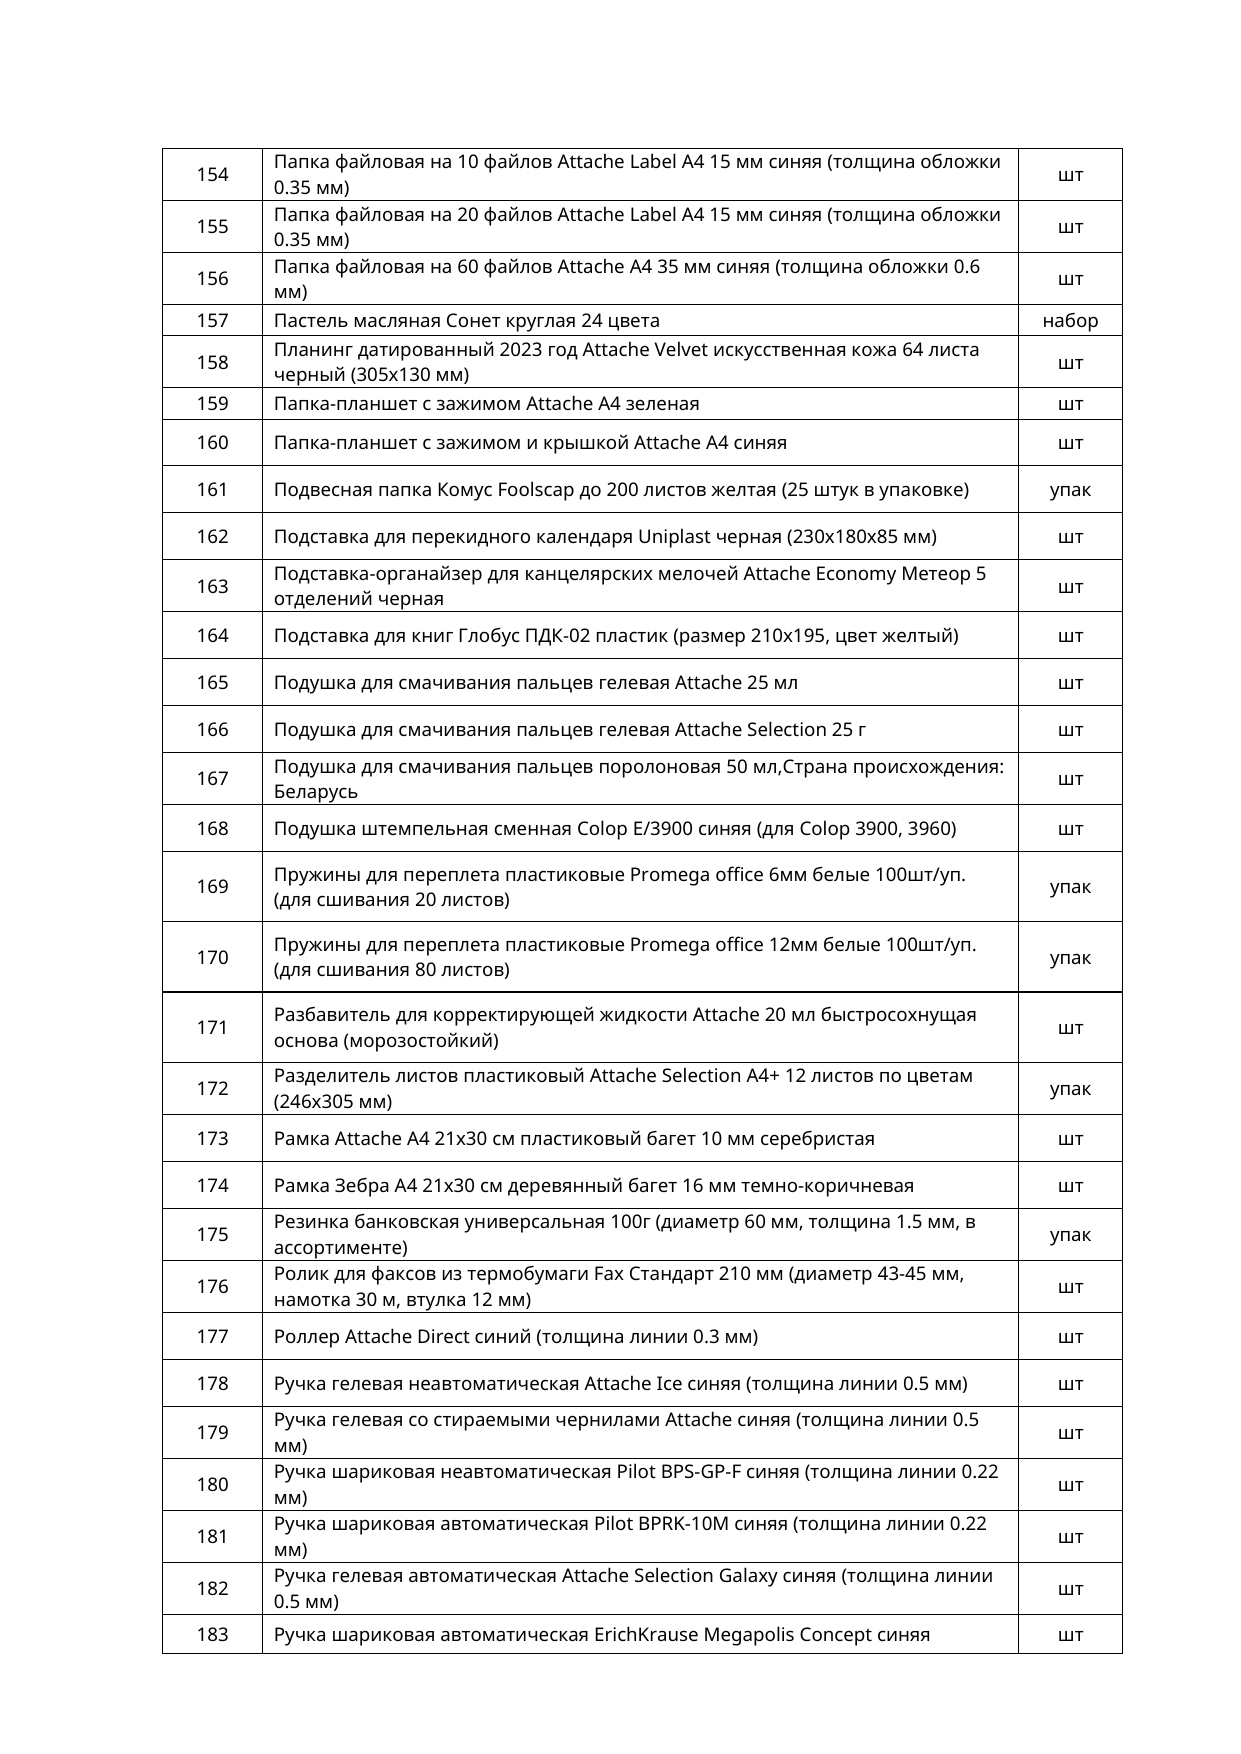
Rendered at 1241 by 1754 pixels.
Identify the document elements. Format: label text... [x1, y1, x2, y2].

table_cell шт [1019, 659, 1122, 705]
table_cell шт [1019, 253, 1122, 304]
table_cell 171 [163, 993, 262, 1062]
table_cell 161 [163, 466, 262, 512]
table_cell 159 [163, 388, 262, 418]
table_cell Подвесная папка Комус Foolscap до 200 листов желтая (25 штук в упаковке) [263, 466, 1018, 512]
table_cell шт [1019, 560, 1122, 611]
table_cell Подушка штемпельная сменная Colop E/3900 синяя (для Colop 3900, 3960) [263, 805, 1018, 851]
table_cell шт [1019, 1511, 1122, 1562]
table_cell Подставка для перекидного календаря Uniplast черная (230x180x85 мм) [263, 513, 1018, 559]
table_cell 154 [163, 149, 262, 200]
table_cell Резинка банковская универсальная 100г (диаметр 60 мм, толщина 1.5 мм, в ассортименте) [263, 1209, 1018, 1260]
table_cell Подставка для книг Глобус ПДК-02 пластик (размер 210x195, цвет желтый) [263, 612, 1018, 658]
table_cell шт [1019, 612, 1122, 658]
table_cell 157 [163, 305, 262, 335]
table_cell 180 [163, 1459, 262, 1510]
table_cell 174 [163, 1162, 262, 1208]
table_cell Подставка-органайзер для канцелярских мелочей Attache Economy Метеор 5 отделений черная [263, 560, 1018, 611]
table_cell 162 [163, 513, 262, 559]
table_cell Пружины для переплета пластиковые Promega office 6мм белые 100шт/уп. (для сшивания 20 листов) [263, 852, 1018, 921]
table_cell Рамка Зебра А4 21х30 см деревянный багет 16 мм темно-коричневая [263, 1162, 1018, 1208]
table_cell шт [1019, 1261, 1122, 1312]
table_cell шт [1019, 1115, 1122, 1161]
table_cell шт [1019, 1360, 1122, 1406]
table_cell Папка файловая на 20 файлов Attache Label A4 15 мм синяя (толщина обложки 0.35 мм) [263, 201, 1018, 252]
table_cell упак [1019, 1063, 1122, 1114]
table_cell 177 [163, 1313, 262, 1359]
table_cell шт [1019, 805, 1122, 851]
table_cell Папка-планшет с зажимом Attache A4 зеленая [263, 388, 1018, 418]
table_cell Ручка гелевая автоматическая Attache Selection Galaxy синяя (толщина линии 0.5 мм) [263, 1563, 1018, 1614]
table_cell шт [1019, 1162, 1122, 1208]
table_cell набор [1019, 305, 1122, 335]
table_cell шт [1019, 1407, 1122, 1458]
table_cell Ручка шариковая неавтоматическая Pilot BPS-GP-F синяя (толщина линии 0.22 мм) [263, 1459, 1018, 1510]
table_cell 170 [163, 922, 262, 991]
table_cell Роллер Attache Direct синий (толщина линии 0.3 мм) [263, 1313, 1018, 1359]
table_cell шт [1019, 201, 1122, 252]
table_cell 163 [163, 560, 262, 611]
table_cell шт [1019, 388, 1122, 418]
table_cell Ролик для факсов из термобумаги Fax Стандарт 210 мм (диаметр 43-45 мм, намотка 30 м, втулка 12 мм) [263, 1261, 1018, 1312]
table_cell 168 [163, 805, 262, 851]
table_cell 175 [163, 1209, 262, 1260]
table_cell 181 [163, 1511, 262, 1562]
table_cell Папка-планшет с зажимом и крышкой Attache A4 синяя [263, 420, 1018, 465]
table_cell Рамка Attache А4 21х30 см пластиковый багет 10 мм серебристая [263, 1115, 1018, 1161]
table_cell шт [1019, 1459, 1122, 1510]
table_cell 173 [163, 1115, 262, 1161]
table_cell 183 [163, 1615, 262, 1653]
table_cell 156 [163, 253, 262, 304]
table_cell 167 [163, 753, 262, 804]
table_cell 179 [163, 1407, 262, 1458]
table_cell шт [1019, 753, 1122, 804]
table_cell Папка файловая на 10 файлов Attache Label A4 15 мм синяя (толщина обложки 0.35 мм) [263, 149, 1018, 200]
table_cell Разбавитель для корректирующей жидкости Attache 20 мл быстросохнущая основа (морозостойкий) [263, 993, 1018, 1062]
table_cell Планинг датированный 2023 год Attache Velvet искусственная кожа 64 листа черный (305х130 мм) [263, 336, 1018, 387]
table_cell 165 [163, 659, 262, 705]
table_cell 164 [163, 612, 262, 658]
table_cell 166 [163, 706, 262, 752]
table_cell шт [1019, 149, 1122, 200]
table_cell шт [1019, 1615, 1122, 1653]
table_cell Ручка гелевая неавтоматическая Attache Ice синяя (толщина линии 0.5 мм) [263, 1360, 1018, 1406]
table_cell Подушка для смачивания пальцев гелевая Attache 25 мл [263, 659, 1018, 705]
table_cell 182 [163, 1563, 262, 1614]
table_cell Пастель масляная Сонет круглая 24 цвета [263, 305, 1018, 335]
table_cell 169 [163, 852, 262, 921]
table_cell шт [1019, 706, 1122, 752]
table_cell Подушка для смачивания пальцев гелевая Attache Selection 25 г [263, 706, 1018, 752]
table_cell шт [1019, 420, 1122, 465]
table_cell шт [1019, 513, 1122, 559]
table_cell Ручка гелевая со стираемыми чернилами Attache синяя (толщина линии 0.5 мм) [263, 1407, 1018, 1458]
table_cell 158 [163, 336, 262, 387]
table_cell Разделитель листов пластиковый Attache Selection А4+ 12 листов по цветам (246x305 мм) [263, 1063, 1018, 1114]
table_cell 178 [163, 1360, 262, 1406]
table_cell упак [1019, 466, 1122, 512]
table_cell 160 [163, 420, 262, 465]
table_cell шт [1019, 336, 1122, 387]
table_cell упак [1019, 1209, 1122, 1260]
table_cell Подушка для смачивания пальцев поролоновая 50 мл,Страна происхождения: Беларусь [263, 753, 1018, 804]
table_cell шт [1019, 993, 1122, 1062]
table_cell 172 [163, 1063, 262, 1114]
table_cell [263, 1615, 1018, 1653]
table_cell упак [1019, 852, 1122, 921]
table_cell упак [1019, 922, 1122, 991]
table_cell Папка файловая на 60 файлов Attache A4 35 мм синяя (толщина обложки 0.6 мм) [263, 253, 1018, 304]
table_cell 155 [163, 201, 262, 252]
table_cell шт [1019, 1563, 1122, 1614]
table_cell 176 [163, 1261, 262, 1312]
table_cell Ручка шариковая автоматическая Pilot BPRK-10M синяя (толщина линии 0.22 мм) [263, 1511, 1018, 1562]
table_cell шт [1019, 1313, 1122, 1359]
table_cell Пружины для переплета пластиковые Promega office 12мм белые 100шт/уп. (для сшивания 80 листов) [263, 922, 1018, 991]
